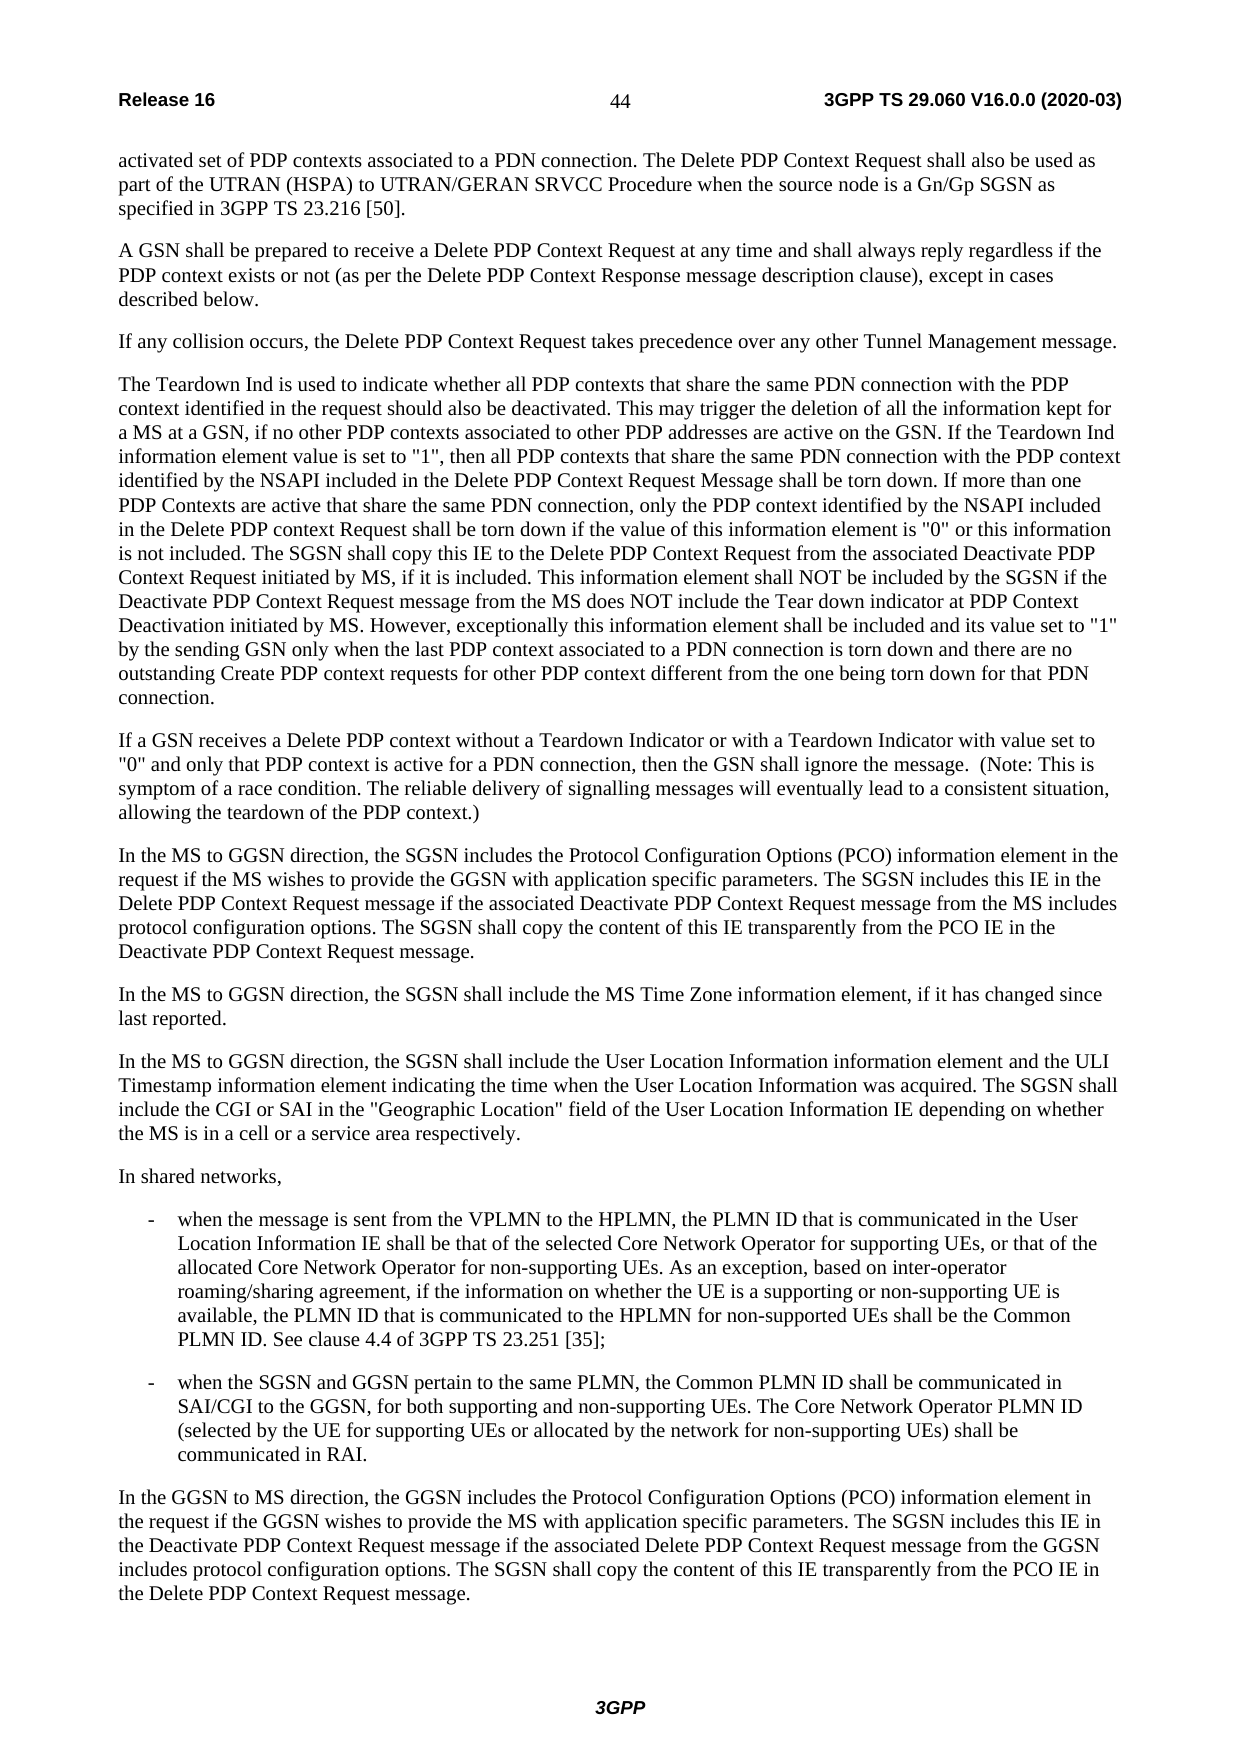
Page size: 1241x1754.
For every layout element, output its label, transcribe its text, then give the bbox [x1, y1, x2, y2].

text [118, 147, 1122, 220]
text A GSN shall be prepared to receive a Delete PDP Context Request at any time and shall always reply regardless if the PDP context exists or not (as per the Delete PDP Context Response message description clause), except in cases described below. [118, 238, 1122, 311]
text The Teardown Ind is used to indicate whether all PDP contexts that share the same PDN connection with the PDP context identified in the request should also be deactivated. This may trigger the deletion of all the information kept for a MS at a GSN, if no other PDP contexts associated to other PDP addresses are active on the GSN. If the Teardown Ind information element value is set to "1", then all PDP contexts that share the same PDN connection with the PDP context identified by the NSAPI included in the Delete PDP Context Request Message shall be torn down. If more than one PDP Contexts are active that share the same PDN connection, only the PDP context identified by the NSAPI included in the Delete PDP context Request shall be torn down if the value of this information element is "0" or this information is not included. The SGSN shall copy this IE to the Delete PDP Context Request from the associated Deactivate PDP Context Request initiated by MS, if it is included. This information element shall NOT be included by the SGSN if the Deactivate PDP Context Request message from the MS does NOT include the Tear down indicator at PDP Context Deactivation initiated by MS. However, exceptionally this information element shall be included and its value set to "1" by the sending GSN only when the last PDP context associated to a PDN connection is torn down and there are no outstanding Create PDP context requests for other PDP context different from the one being torn down for that PDN connection. [118, 372, 1122, 709]
text In the GGSN to MS direction, the GGSN includes the Protocol Configuration Options (PCO) information element in the request if the GGSN wishes to provide the MS with application specific parameters. The SGSN includes this IE in the Deactivate PDP Context Request message if the associated Delete PDP Context Request message from the GGSN includes protocol configuration options. The SGSN shall copy the content of this IE transparently from the PCO IE in the Delete PDP Context Request message. [118, 1485, 1122, 1605]
text In shared networks, [118, 1164, 1122, 1188]
text If a GSN receives a Delete PDP context without a Teardown Indicator or with a Teardown Indicator with value set to "0" and only that PDP context is active for a PDN connection, then the GSN shall ignore the message. (Note: This is symptom of a race condition. The reliable delivery of signalling messages will eventually lead to a consistent situation, allowing the teardown of the PDP context.) [118, 728, 1122, 824]
text In the MS to GGSN direction, the SGSN shall include the MS Time Zone information element, if it has changed since last reported. [118, 982, 1122, 1030]
text - when the message is sent from the VPLMN to the HPLMN, the PLMN ID that is communicated in the User Location Information IE shall be that of the selected Core Network Operator for supporting UEs, or that of the allocated Core Network Operator for non-supporting UEs. As an exception, based on inter-operator roaming/sharing agreement, if the information on whether the UE is a supporting or non-supporting UE is available, the PLMN ID that is communicated to the HPLMN for non-supported UEs shall be the Common PLMN ID. See clause 4.4 of 3GPP TS 23.251 [35]; [148, 1207, 1122, 1351]
text In the MS to GGSN direction, the SGSN shall include the User Location Information information element and the ULI Timestamp information element indicating the time when the User Location Information was acquired. The SGSN shall include the CGI or SAI in the "Geographic Location" field of the User Location Information IE depending on whether the MS is in a cell or a service area respectively. [118, 1049, 1122, 1145]
text In the MS to GGSN direction, the SGSN includes the Protocol Configuration Options (PCO) information element in the request if the MS wishes to provide the GGSN with application specific parameters. The SGSN includes this IE in the Delete PDP Context Request message if the associated Deactivate PDP Context Request message from the MS includes protocol configuration options. The SGSN shall copy the content of this IE transparently from the PCO IE in the Deactivate PDP Context Request message. [118, 843, 1122, 963]
text - when the SGSN and GGSN pertain to the same PLMN, the Common PLMN ID shall be communicated in SAI/CGI to the GGSN, for both supporting and non-supporting UEs. The Core Network Operator PLMN ID (selected by the UE for supporting UEs or allocated by the network for non-supporting UEs) shall be communicated in RAI. [148, 1370, 1122, 1466]
text If any collision occurs, the Delete PDP Context Request takes precedence over any other Tunnel Management message. [118, 329, 1122, 353]
